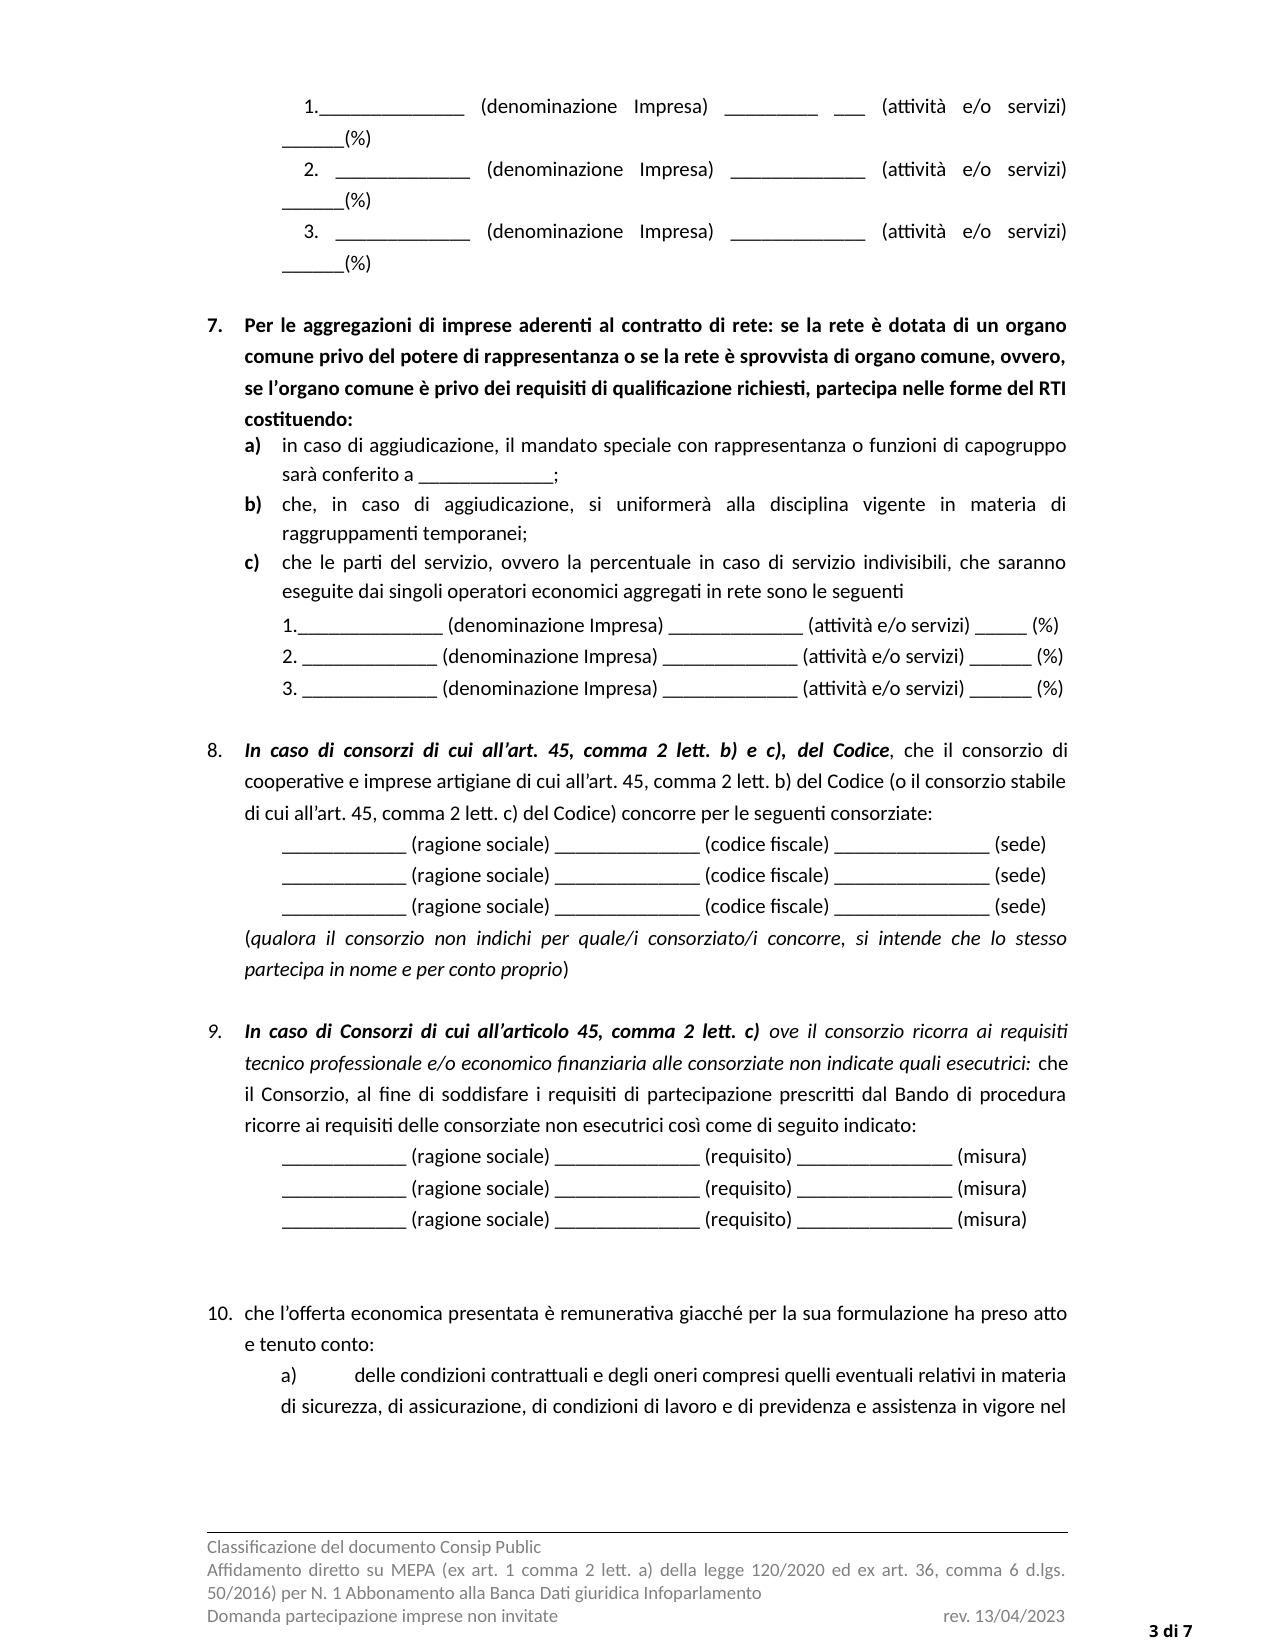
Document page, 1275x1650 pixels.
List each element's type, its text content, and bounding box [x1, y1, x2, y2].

text ____________ (ragione sociale) ______________ (requisito) _______________ (misura) [282, 1201, 1068, 1232]
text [281, 1357, 1068, 1420]
text 2. _____________ (denominazione Impresa) _____________ (attività e/o servizi) ______ (%) [282, 639, 1068, 670]
text ____________ (ragione sociale) ______________ (requisito) _______________ (misura) [282, 1170, 1068, 1201]
text 2. _____________ (denominazione Impresa) _____________ (attività e/o servizi) ______(%) [282, 151, 1068, 214]
list In caso di consorzi di cui all’art. 45, comma 2 lett. b) e c), del Codice, che il consorzio di cooperative e imprese artigiane di cui all’art. 45, comma 2 lett. b) del Codice (o il consorzio stabile di cui all’art. 45, comma 2 lett. c) del Codice) concorre per le seguenti consorziate: [207, 732, 1068, 826]
text 3. _____________ (denominazione Impresa) _____________ (attività e/o servizi) ______ (%) [282, 670, 1068, 701]
text 1.______________ (denominazione Impresa) _________ ___ (attività e/o servizi) ______(%) [282, 89, 1068, 151]
text ____________ (ragione sociale) ______________ (codice fiscale) _______________ (sede) [282, 857, 1068, 889]
text ____________ (ragione sociale) ______________ (codice fiscale) _______________ (sede) [282, 889, 1068, 920]
text 1.______________ (denominazione Impresa) _____________ (attività e/o servizi) _____ (%) [282, 607, 1068, 639]
list che, in caso di aggiudicazione, si uniformerà alla disciplina vigente in materia di raggruppamenti temporanei; [244, 491, 1068, 545]
list che l’offerta economica presentata è remunerativa giacché per la sua formulazione ha preso atto e tenuto conto: [207, 1295, 1068, 1357]
list In caso di Consorzi di cui all’articolo 45, comma 2 lett. c) ove il consorzio ricorra ai requisiti tecnico professionale e/o economico finanziaria alle consorziate non indicate quali esecutrici: che il Consorzio, al fine di soddisfare i requisiti di partecipazione prescritti dal Bando di procedura ricorre ai requisiti delle consorziate non esecutrici così come di seguito indicato: [207, 1014, 1068, 1139]
list in caso di aggiudicazione, il mandato speciale con rappresentanza o funzioni di capogruppo sarà conferito a _____________; [244, 432, 1068, 487]
text (qualora il consorzio non indichi per quale/i consorziato/i concorre, si intende che lo stesso partecipa in nome e per conto proprio) [244, 920, 1068, 982]
list Per le aggregazioni di imprese aderenti al contratto di rete: se la rete è dotata di un organo comune privo del potere di rappresentanza o se la rete è sprovvista di organo comune, ovvero, se l’organo comune è privo dei requisiti di qualificazione richiesti, partecipa nelle forme del RTI costituendo: [207, 307, 1068, 432]
text 3. _____________ (denominazione Impresa) _____________ (attività e/o servizi) ______(%) [282, 214, 1068, 276]
list che le parti del servizio, ovvero la percentuale in caso di servizio indivisibili, che saranno eseguite dai singoli operatori economici aggregati in rete sono le seguenti [244, 549, 1068, 604]
text ____________ (ragione sociale) ______________ (requisito) _______________ (misura) [282, 1139, 1068, 1170]
text ____________ (ragione sociale) ______________ (codice fiscale) _______________ (sede) [282, 826, 1068, 857]
